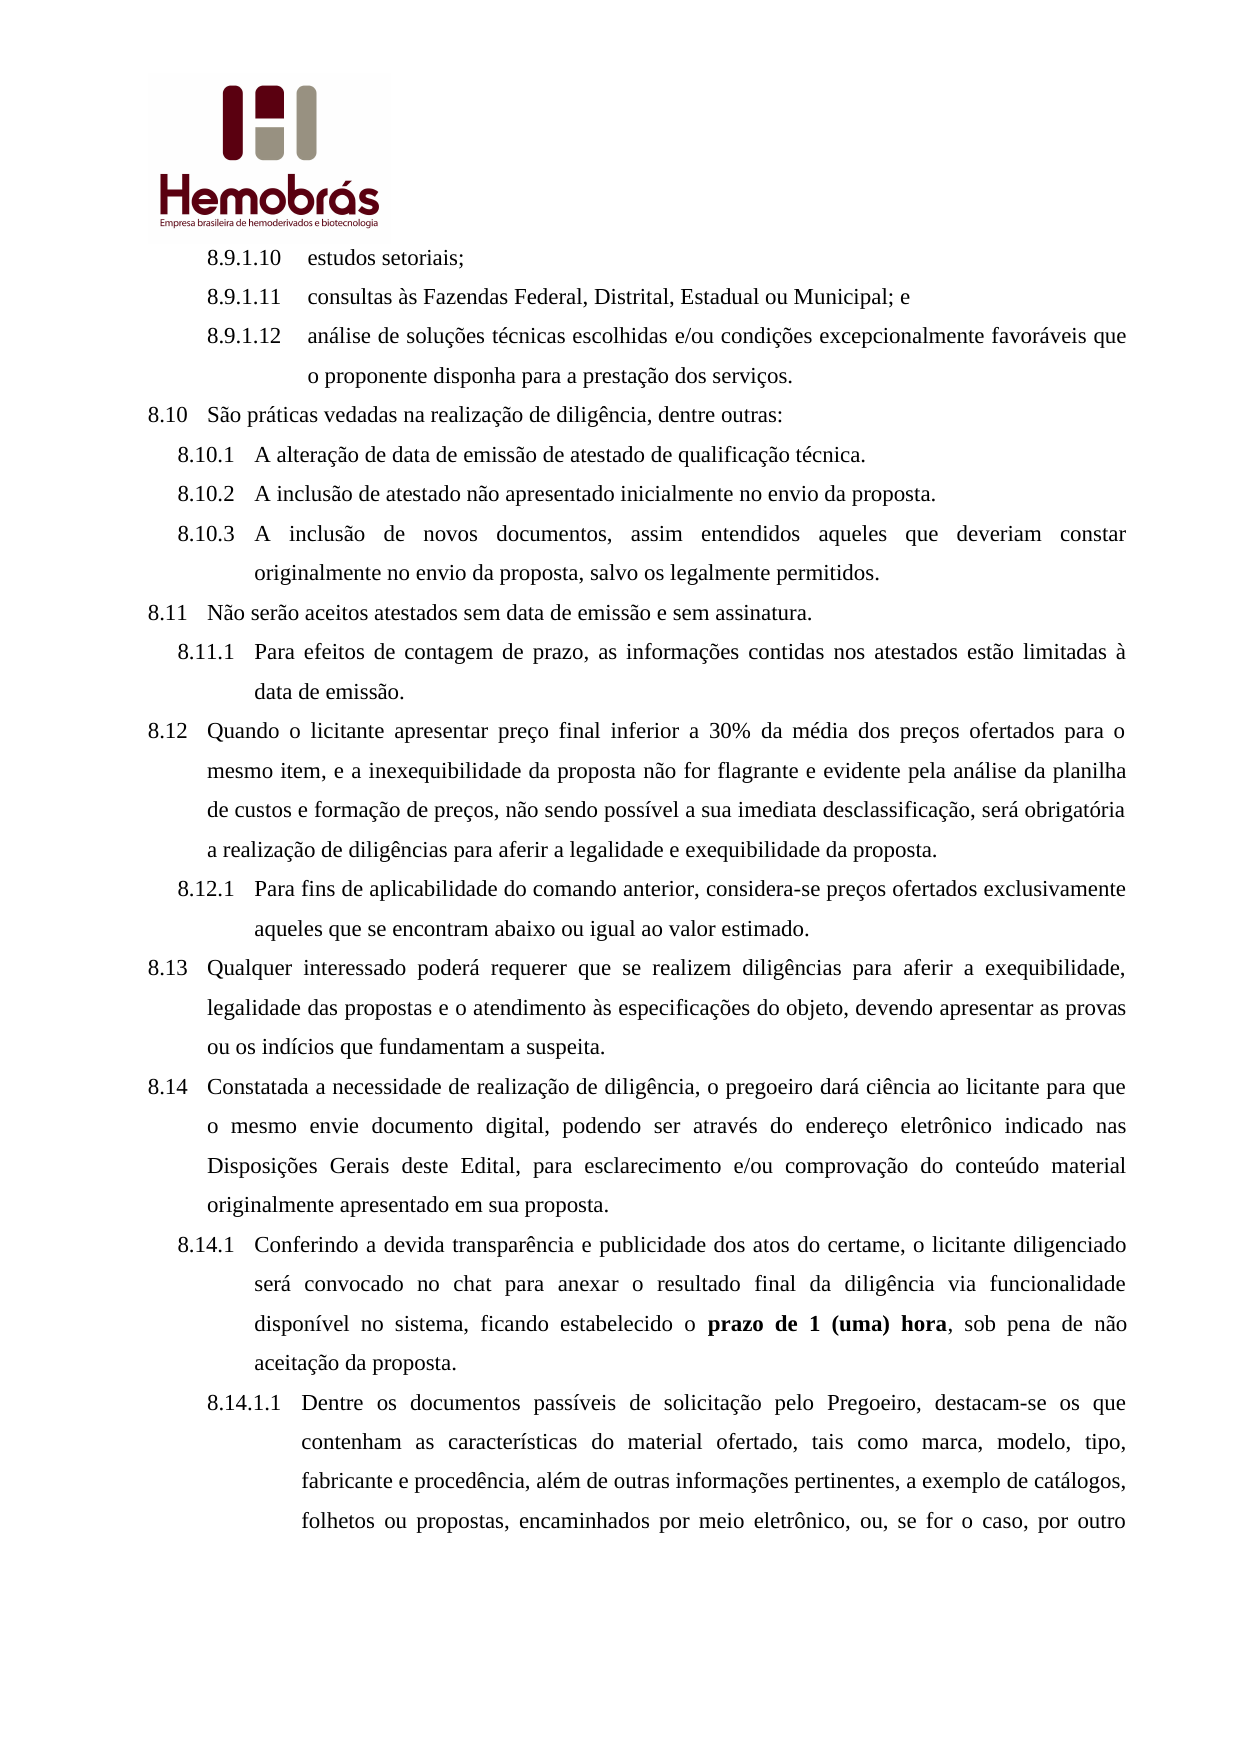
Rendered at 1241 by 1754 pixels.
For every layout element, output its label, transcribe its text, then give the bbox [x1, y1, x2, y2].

list estudos setoriais; [207, 244, 1128, 270]
list A inclusão de novos documentos, assim entendidos aqueles que deveriam constar originalmente no envio da proposta, salvo os legalmente permitidos. [177, 520, 1128, 586]
list Conferindo a devida transparência e publicidade dos atos do certame, o licitante diligenciado será convocado no chat para anexar o resultado final da diligência via funcionalidade disponível no sistema, ficando estabelecido o prazo de 1 (uma) hora, sob pena de não aceitação da proposta. [177, 1231, 1128, 1375]
list análise de soluções técnicas escolhidas e/ou condições excepcionalmente favoráveis que o proponente disponha para a prestação dos serviços. [207, 323, 1128, 388]
picture [147, 73, 392, 244]
list Não serão aceitos atestados sem data de emissão e sem assinatura. [148, 599, 1128, 625]
list Para efeitos de contagem de prazo, as informações contidas nos atestados estão limitadas à data de emissão. [177, 638, 1128, 704]
list consultas às Fazendas Federal, Distrital, Estadual ou Municipal; e [207, 283, 1128, 309]
list Quando o licitante apresentar preço final inferior a 30% da média dos preços ofertados para o mesmo item, e a inexequibilidade da proposta não for flagrante e evidente pela análise da planilha de custos e formação de preços, não sendo possível a sua imediata desclassificação, será obrigatória a realização de diligências para aferir a legalidade e exequibilidade da proposta. [148, 717, 1128, 862]
list A inclusão de atestado não apresentado inicialmente no envio da proposta. [177, 481, 1128, 507]
list A alteração de data de emissão de atestado de qualificação técnica. [177, 441, 1128, 467]
list São práticas vedadas na realização de diligência, dentre outras: [148, 402, 1128, 428]
list Constatada a necessidade de realização de diligência, o pregoeiro dará ciência ao licitante para que o mesmo envie documento digital, podendo ser através do endereço eletrônico indicado nas Disposições Gerais deste Edital, para esclarecimento e/ou comprovação do conteúdo material originalmente apresentado em sua proposta. [148, 1073, 1128, 1217]
list Qualquer interessado poderá requerer que se realizem diligências para aferir a exequibilidade, legalidade das propostas e o atendimento às especificações do objeto, devendo apresentar as provas ou os indícios que fundamentam a suspeita. [148, 954, 1128, 1059]
list Para fins de aplicabilidade do comando anterior, considera-se preços ofertados exclusivamente aqueles que se encontram abaixo ou igual ao valor estimado. [177, 875, 1128, 941]
